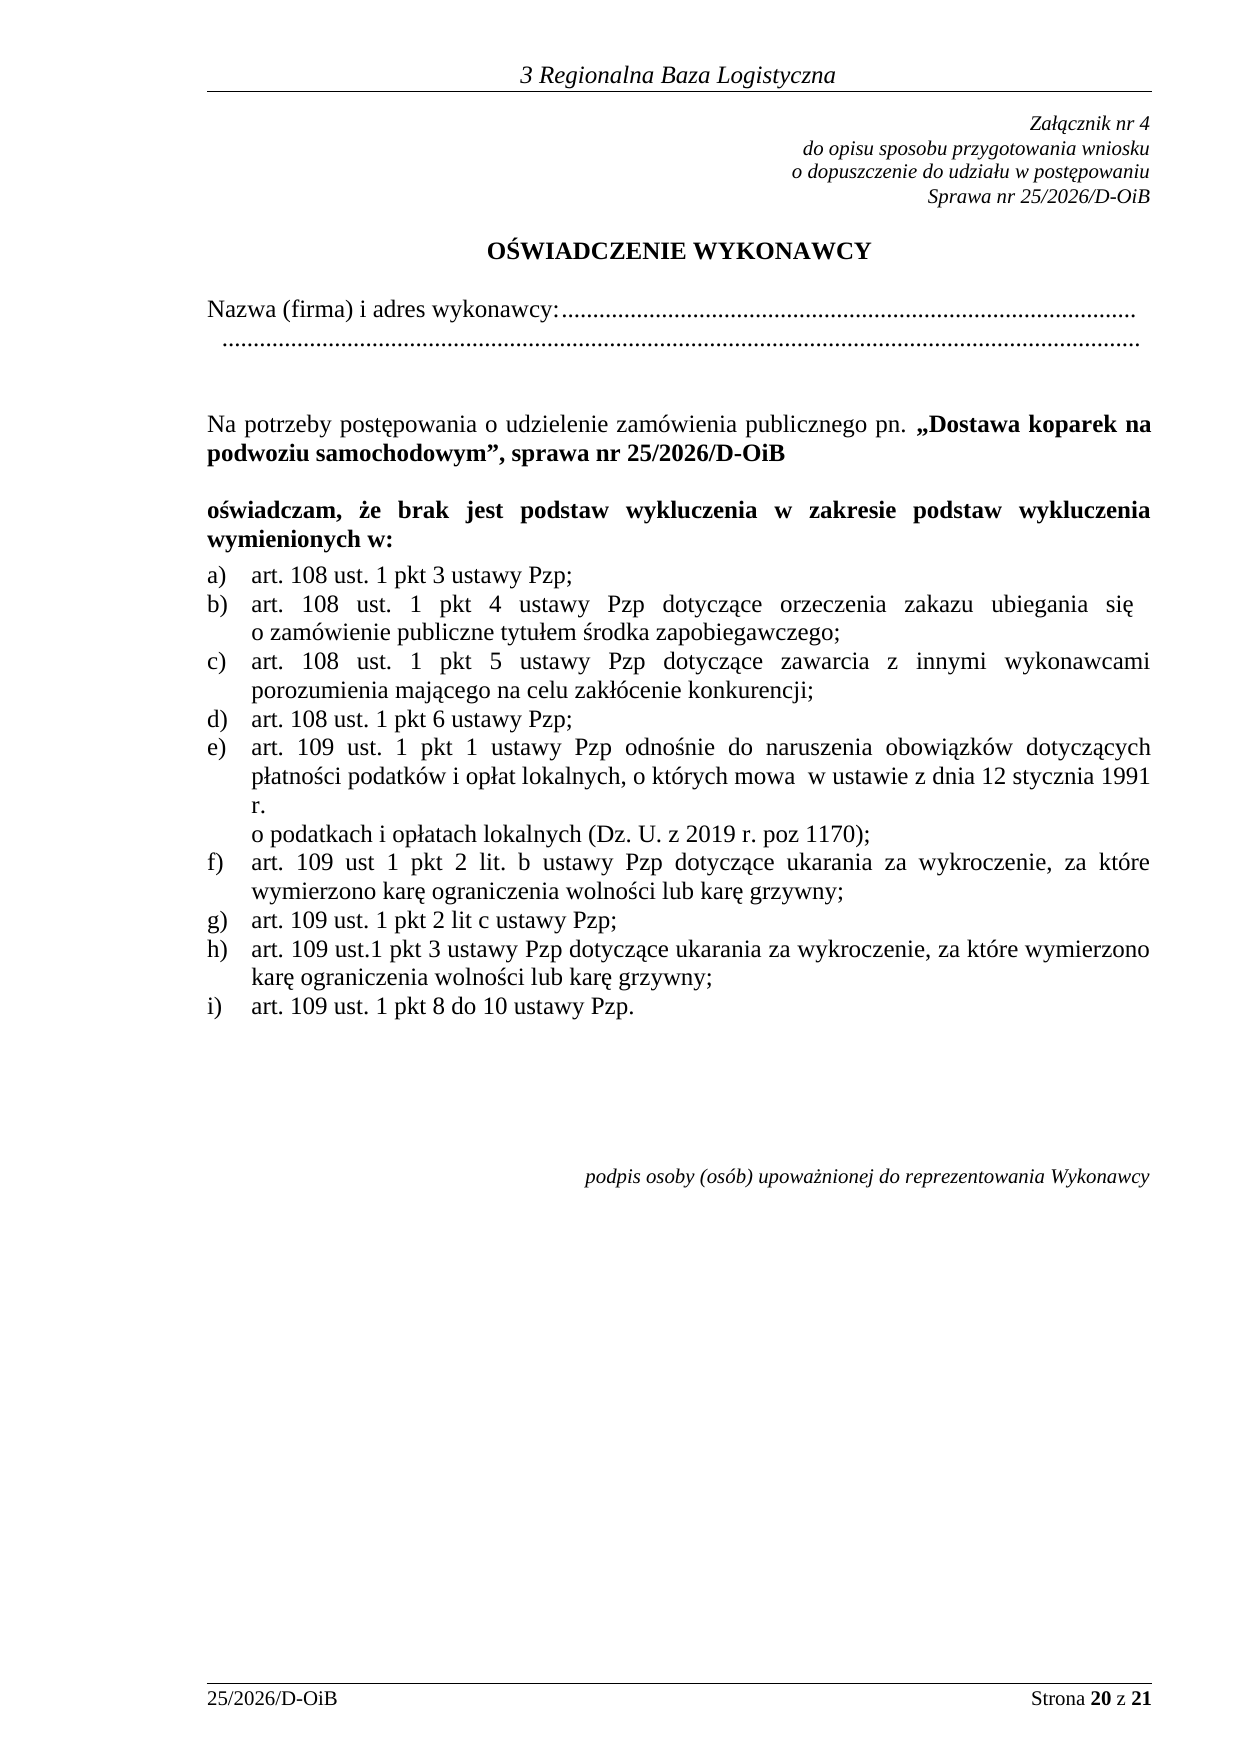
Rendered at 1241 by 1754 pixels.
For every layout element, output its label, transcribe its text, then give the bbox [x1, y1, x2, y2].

list art. 108 ust. 1 pkt 4 ustawy Pzp dotyczące orzeczenia zakazu ubiegania się o zamówienie publiczne tytułem środka zapobiegawczego; [207, 589, 1152, 646]
list art. 108 ust. 1 pkt 6 ustawy Pzp; [207, 704, 1152, 732]
list art. 109 ust. 1 pkt 8 do 10 ustawy Pzp. [207, 991, 1152, 1020]
text Załącznik nr 4 [207, 111, 1152, 135]
list art. 108 ust. 1 pkt 5 ustawy Pzp dotyczące zawarcia z innymi wykonawcami porozumienia mającego na celu zakłócenie konkurencji; [207, 646, 1152, 704]
text o dopuszczenie do udziału w postępowaniu [207, 159, 1152, 183]
text do opisu sposobu przygotowania wniosku [207, 135, 1152, 159]
list art. 109 ust. 1 pkt 1 ustawy Pzp odnośnie do naruszenia obowiązków dotyczących płatności podatków i opłat lokalnych, o których mowa w ustawie z dnia 12 stycznia 1991 r. o podatkach i opłatach lokalnych (Dz. U. z 2019 r. poz 1170); [207, 732, 1152, 847]
list art. 109 ust. 1 pkt 2 lit c ustawy Pzp; [207, 905, 1152, 934]
text Na potrzeby postępowania o udzielenie zamówienia publicznego pn. „Dostawa koparek na podwoziu samochodowym”, sprawa nr 25/2026/D-OiB [207, 409, 1152, 466]
text Nazwa (firma) i adres wykonawcy: ............................................................................................ [207, 294, 1152, 323]
list art. 108 ust. 1 pkt 3 ustawy Pzp; [207, 560, 1152, 589]
text OŚWIADCZENIE WYKONAWCY [207, 236, 1152, 265]
list art. 109 ust 1 pkt 2 lit. b ustawy Pzp dotyczące ukarania za wykroczenie, za które wymierzono karę ograniczenia wolności lub karę grzywny; [207, 847, 1152, 905]
text podpis osoby (osób) upoważnionej do reprezentowania Wykonawcy [207, 1164, 1152, 1188]
text ................................................................................................................................................... [222, 323, 1152, 351]
text oświadczam, że brak jest podstaw wykluczenia w zakresie podstaw wykluczenia wymienionych w: [207, 495, 1152, 553]
list art. 109 ust.1 pkt 3 ustawy Pzp dotyczące ukarania za wykroczenie, za które wymierzono karę ograniczenia wolności lub karę grzywny; [207, 934, 1152, 991]
text Sprawa nr 25/2026/D-OiB [207, 183, 1152, 208]
